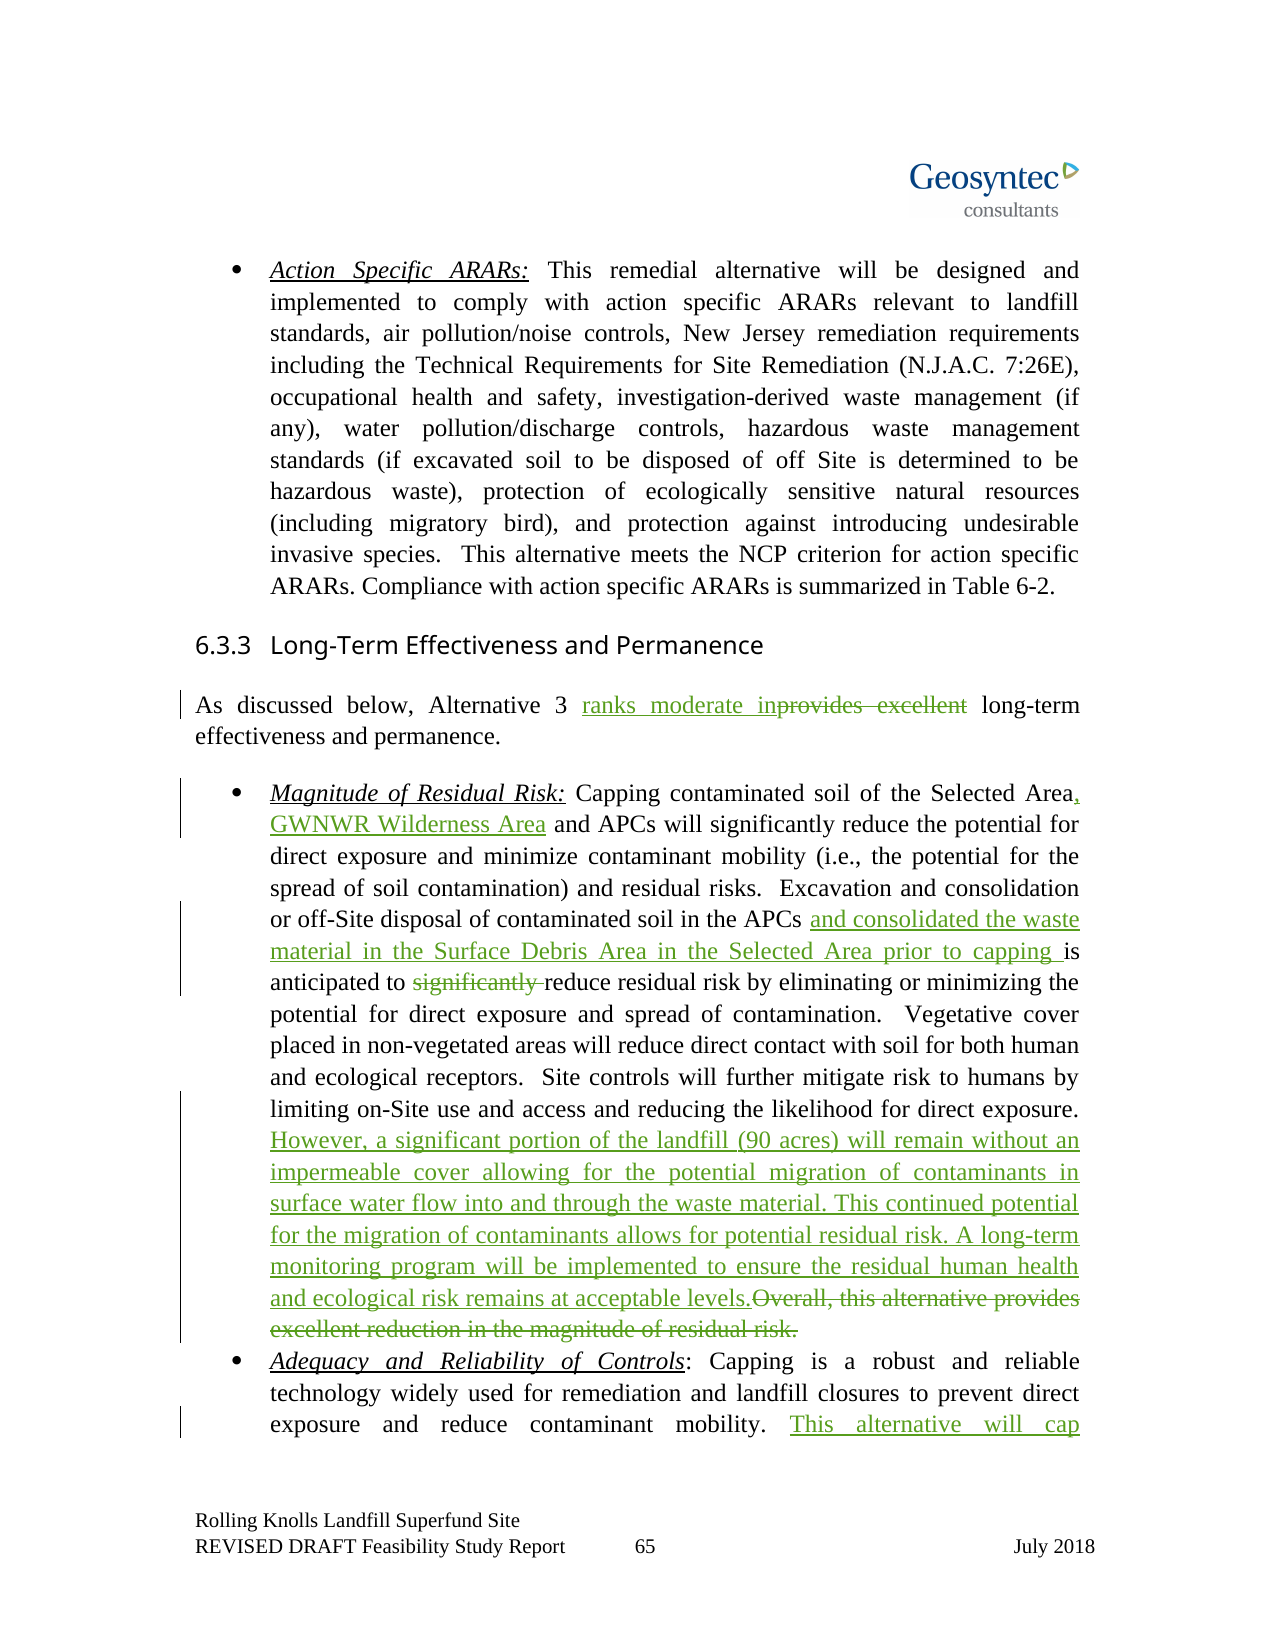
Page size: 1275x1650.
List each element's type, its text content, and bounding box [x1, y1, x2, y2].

subtitle 6.3.3 Long-Term Effectiveness and Permanence [195, 627, 1080, 662]
text As discussed below, Alternative 3 long-term effectiveness and permanence. [195, 690, 1080, 750]
picture [908, 160, 1080, 218]
list Action Specific ARARs: This remedial alternative will be designed and implemented to comply with action specific ARARs relevant to landfill standards, air pollution/noise controls, New Jersey remediation requirements including the Technical Requirements for Site Remediation (N.J.A.C. 7:26E), occupational health and safety, investigation-derived waste management (if any), water pollution/discharge controls, hazardous waste management standards (if excavated soil to be disposed of off Site is determined to be hazardous waste), protection of ecologically sensitive natural resources (including migratory bird), and protection against introducing undesirable invasive species. This alternative meets the NCP criterion for action specific ARARs. Compliance with action specific ARARs is summarized in Table 6-2. [232, 255, 1080, 600]
list Magnitude of Residual Risk: Capping contaminated soil of the Selected Area and APCs will significantly reduce the potential for direct exposure and minimize contaminant mobility (i.e., the potential for the spread of soil contamination) and residual risks. Excavation and consolidation or off-Site disposal of contaminated soil in the APCs is anticipated to reduce residual risk by eliminating or minimizing the potential for direct exposure and spread of contamination. Vegetative cover placed in non-vegetated areas will reduce direct contact with soil for both human and ecological receptors. Site controls will further mitigate risk to humans by limiting on-Site use and access and reducing the likelihood for direct exposure. [232, 778, 1080, 1343]
